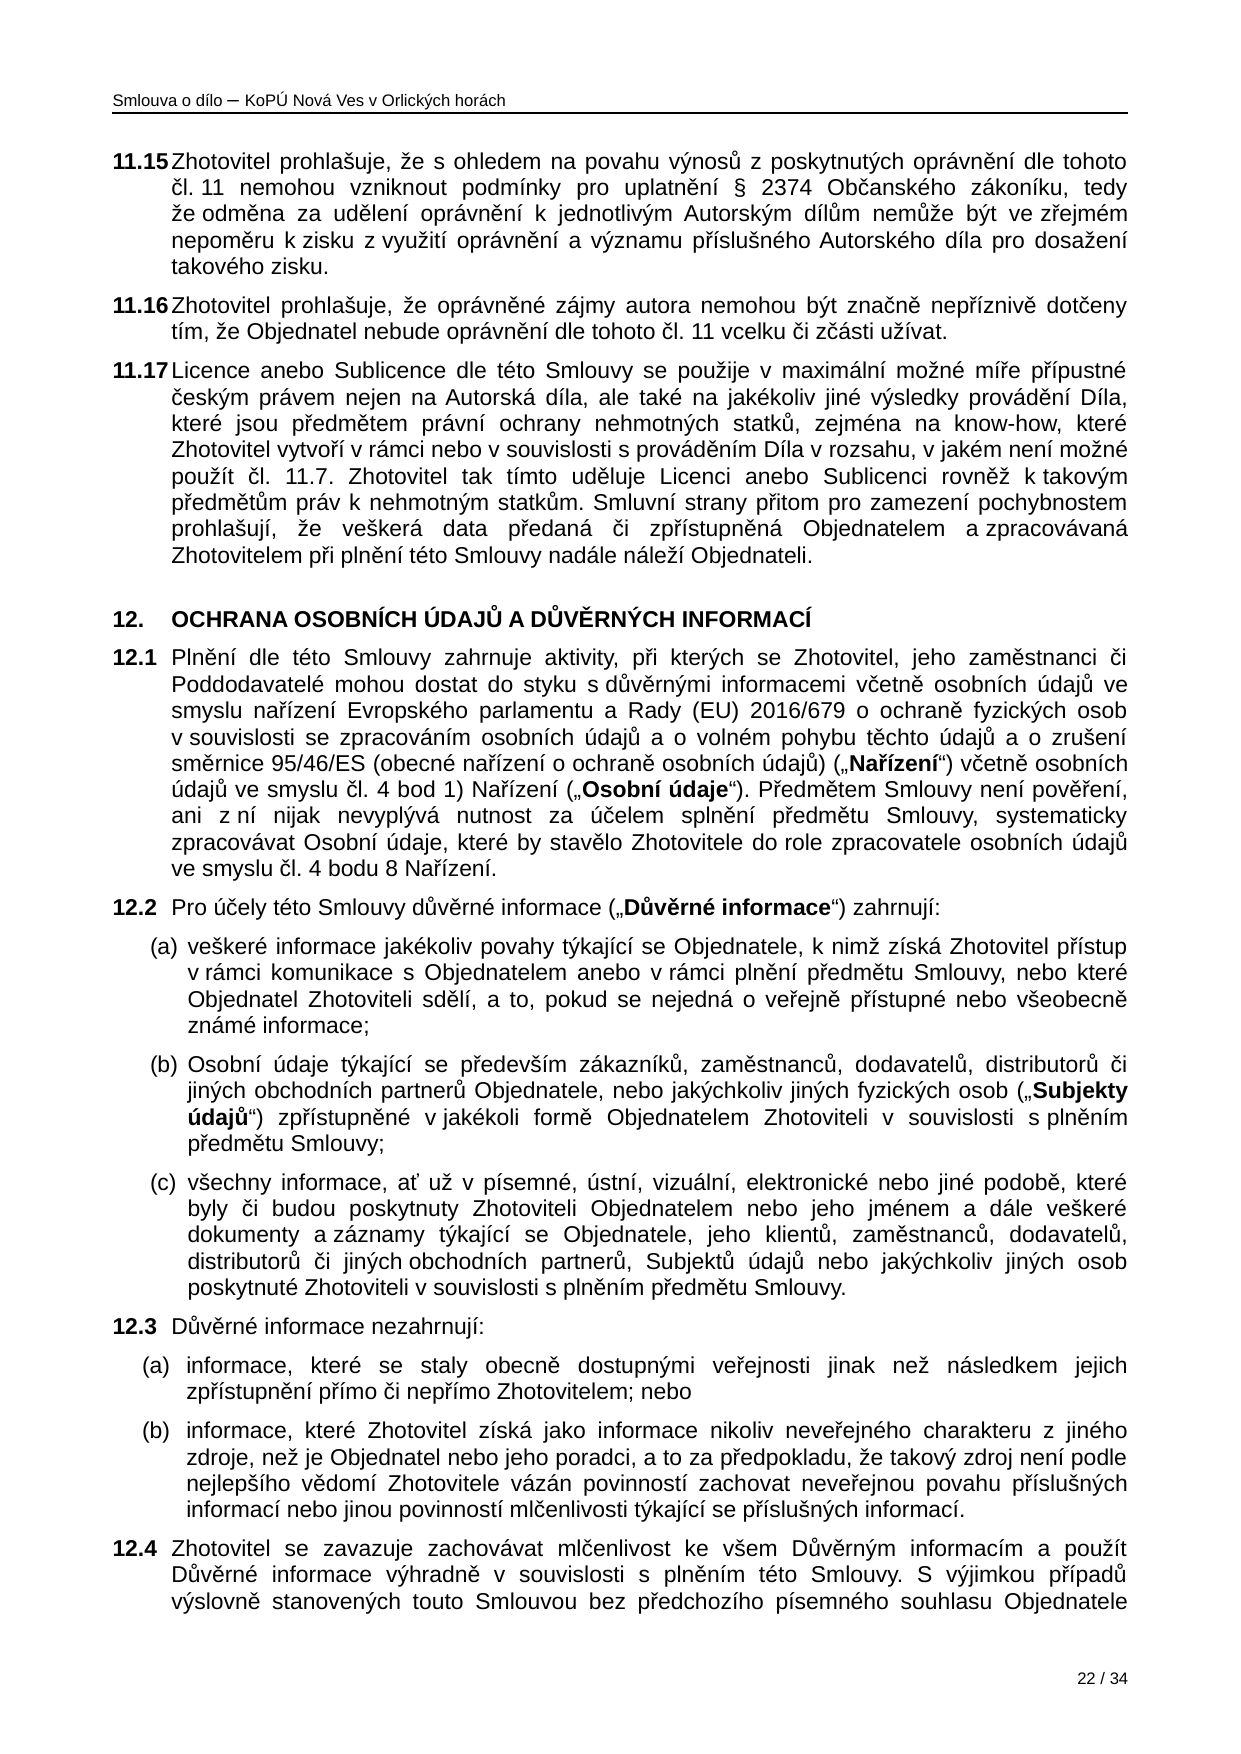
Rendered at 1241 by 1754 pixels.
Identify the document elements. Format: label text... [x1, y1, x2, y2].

text Zhotovitel prohlašuje, že oprávněné zájmy autora nemohou být značně nepříznivě dotčeny tím, že Objednatel nebude oprávnění dle tohoto čl. 11 vcelku či zčásti užívat. [112, 292, 1128, 345]
text Ochrana osobních údajů a Důvěrných informací [112, 606, 1128, 632]
text Pro účely této Smlouvy důvěrné informace („Důvěrné informace“) zahrnují: [112, 894, 1128, 920]
list informace, které se staly obecně dostupnými veřejnosti jinak než následkem jejich zpřístupnění přímo či nepřímo Zhotovitelem; nebo [142, 1352, 1128, 1404]
list veškeré informace jakékoliv povahy týkající se Objednatele, k nimž získá Zhotovitel přístup v rámci komunikace s Objednatelem anebo v rámci plnění předmětu Smlouvy, nebo které Objednatel Zhotoviteli sdělí, a to, pokud se nejedná o veřejně přístupné nebo všeobecně známé informace; [150, 933, 1128, 1038]
list informace, které Zhotovitel získá jako informace nikoliv neveřejného charakteru z jiného zdroje, než je Objednatel nebo jeho poradci, a to za předpokladu, že takový zdroj není podle nejlepšího vědomí Zhotovitele vázán povinností zachovat neveřejnou povahu příslušných informací nebo jinou povinností mlčenlivosti týkající se příslušných informací. [142, 1417, 1128, 1522]
list Osobní údaje týkající se především zákazníků, zaměstnanců, dodavatelů, distributorů či jiných obchodních partnerů Objednatele, nebo jakýchkoliv jiných fyzických osob („Subjekty údajů“) zpřístupněné v jakékoli formě Objednatelem Zhotoviteli v souvislosti s plněním předmětu Smlouvy; [150, 1051, 1128, 1156]
text Důvěrné informace nezahrnují: [112, 1313, 1128, 1339]
text Licence anebo Sublicence dle této Smlouvy se použije v maximální možné míře přípustné českým právem nejen na Autorská díla, ale také na jakékoliv jiné výsledky provádění Díla, které jsou předmětem právní ochrany nehmotných statků, zejména na know-how, které Zhotovitel vytvoří v rámci nebo v souvislosti s prováděním Díla v rozsahu, v jakém není možné použít čl. 11.7. Zhotovitel tak tímto uděluje Licenci anebo Sublicenci rovněž k takovým předmětům práv k nehmotným statkům. Smluvní strany přitom pro zamezení pochybnostem prohlašují, že veškerá data předaná či zpřístupněná Objednatelem a zpracovávaná Zhotovitelem při plnění této Smlouvy nadále náleží Objednateli. [112, 357, 1128, 568]
text Plnění dle této Smlouvy zahrnuje aktivity, při kterých se Zhotovitel, jeho zaměstnanci či Poddodavatelé mohou dostat do styku s důvěrnými informacemi včetně osobních údajů ve smyslu nařízení Evropského parlamentu a Rady (EU) 2016/679 o ochraně fyzických osob v souvislosti se zpracováním osobních údajů a o volném pohybu těchto údajů a o zrušení směrnice 95/46/ES (obecné nařízení o ochraně osobních údajů) („Nařízení“) včetně osobních údajů ve smyslu čl. 4 bod 1) Nařízení („Osobní údaje“). Předmětem Smlouvy není pověření, ani z ní nijak nevyplývá nutnost za účelem splnění předmětu Smlouvy, systematicky zpracovávat Osobní údaje, které by stavělo Zhotovitele do role zpracovatele osobních údajů ve smyslu čl. 4 bodu 8 Nařízení. [112, 644, 1128, 882]
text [112, 1535, 1128, 1614]
list všechny informace, ať už v písemné, ústní, vizuální, elektronické nebo jiné podobě, které byly či budou poskytnuty Zhotoviteli Objednatelem nebo jeho jménem a dále veškeré dokumenty a záznamy týkající se Objednatele, jeho klientů, zaměstnanců, dodavatelů, distributorů či jiných obchodních partnerů, Subjektů údajů nebo jakýchkoliv jiných osob poskytnuté Zhotoviteli v souvislosti s plněním předmětu Smlouvy. [150, 1169, 1128, 1301]
text Zhotovitel prohlašuje, že s ohledem na povahu výnosů z poskytnutých oprávnění dle tohoto čl. 11 nemohou vzniknout podmínky pro uplatnění § 2374 Občanského zákoníku, tedy že odměna za udělení oprávnění k jednotlivým Autorským dílům nemůže být ve zřejmém nepoměru k zisku z využití oprávnění a významu příslušného Autorského díla pro dosažení takového zisku. [112, 148, 1128, 279]
